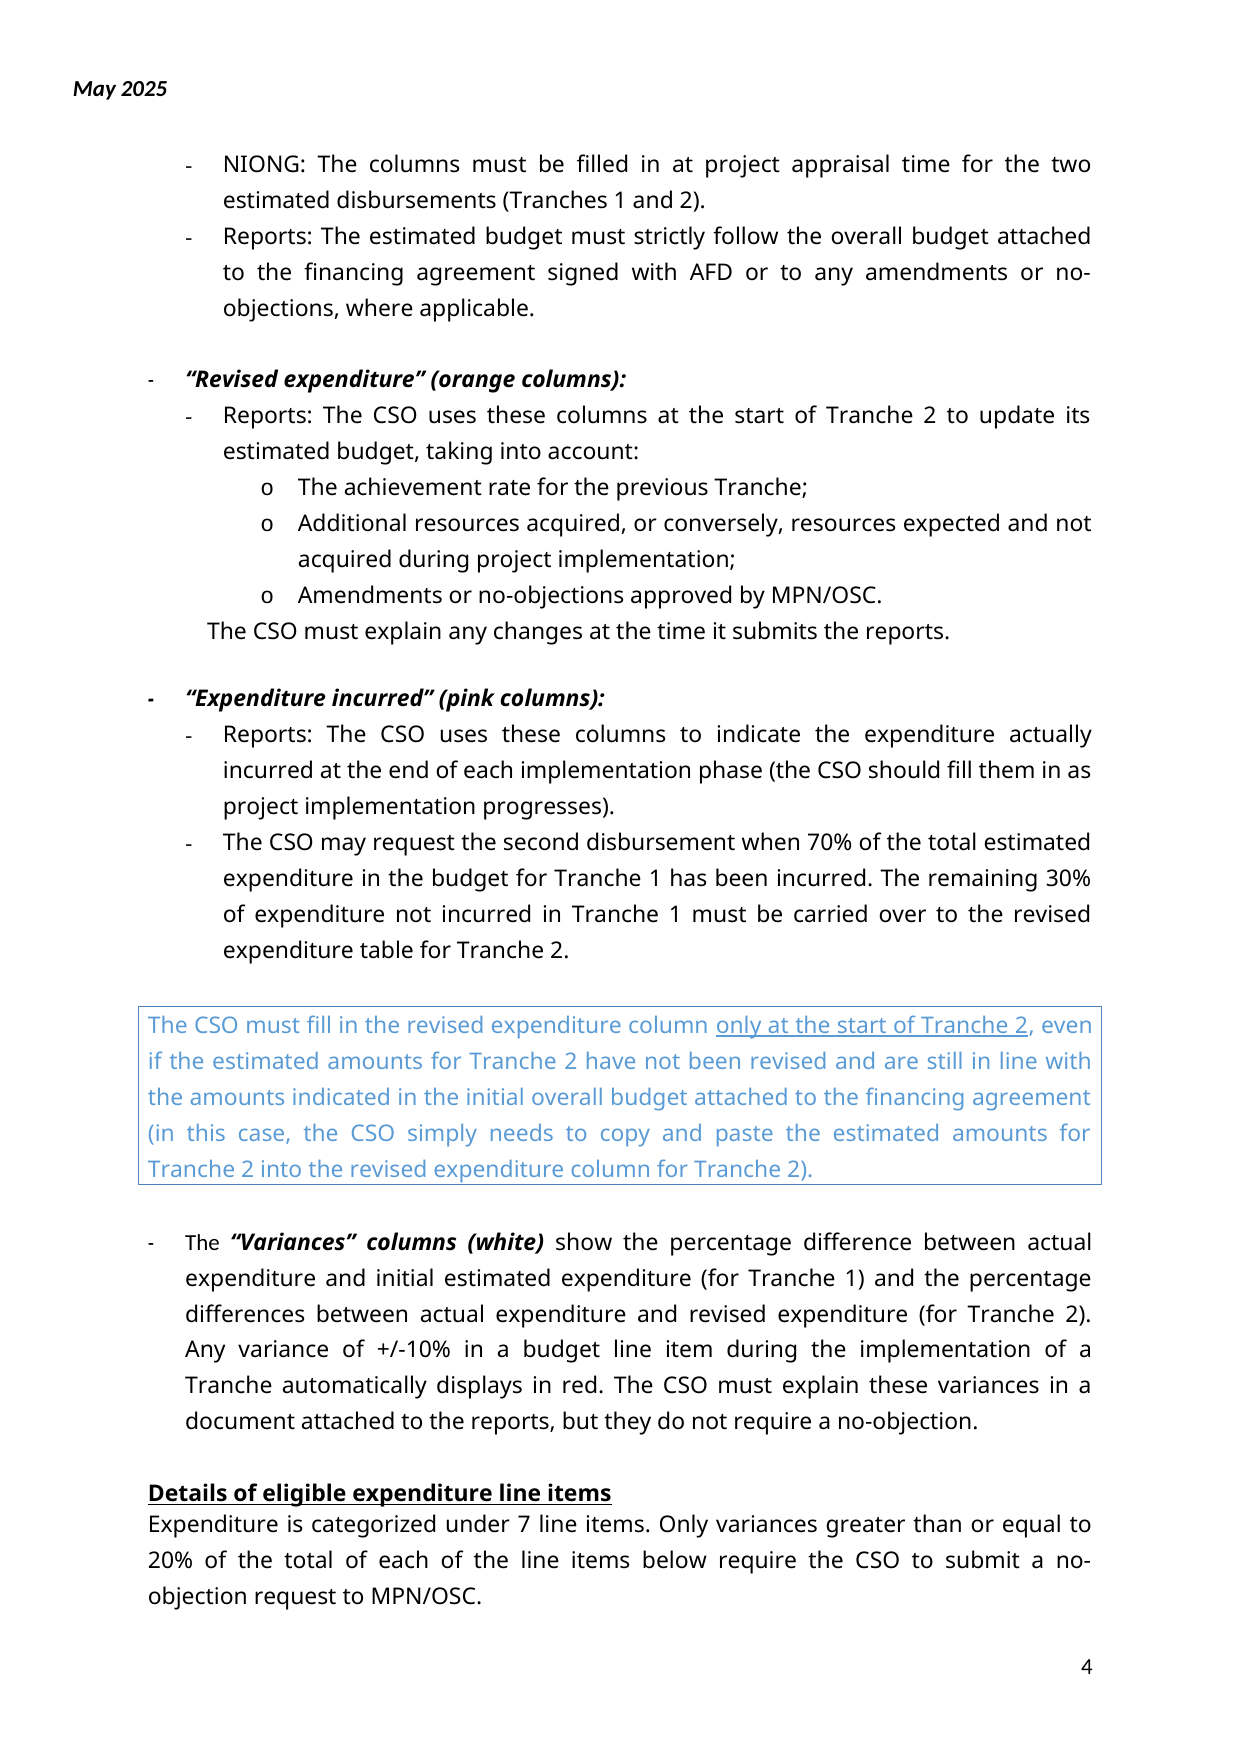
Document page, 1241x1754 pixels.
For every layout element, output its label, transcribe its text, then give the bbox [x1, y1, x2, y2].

text The CSO must fill in the revised expenditure column only at the start of Tranche 2, even if the estimated amounts for Tranche 2 have not been revised and are still in line with the amounts indicated in the initial overall budget attached to the financing agreement (in this case, the CSO simply needs to copy and paste the estimated amounts for Tranche 2 into the revised expenditure column for Tranche 2). [139, 1007, 1101, 1184]
list The “Variances” columns (white) show the percentage difference between actual expenditure and initial estimated expenditure (for Tranche 1) and the percentage differences between actual expenditure and revised expenditure (for Tranche 2). Any variance of +/-10% in a budget line item during the implementation of a Tranche automatically displays in red. The CSO must explain these variances in a document attached to the reports, but they do not require a no-objection. [148, 1226, 1092, 1437]
list “Revised expenditure” (orange columns): [148, 363, 1092, 394]
list The achievement rate for the previous Tranche; [260, 471, 1092, 502]
list Additional resources acquired, or conversely, resources expected and not acquired during project implementation; [260, 507, 1092, 574]
list Amendments or no-objections approved by MPN/OSC. [260, 579, 1092, 611]
text The CSO must explain any changes at the time it submits the reports. [148, 615, 1092, 646]
list Reports: The CSO uses these columns to indicate the expenditure actually incurred at the end of each implementation phase (the CSO should fill them in as project implementation progresses). [185, 718, 1092, 821]
list Reports: The estimated budget must strictly follow the overall budget attached to the financing agreement signed with AFD or to any amendments or no-objections, where applicable. [185, 219, 1092, 323]
list NIONG: The columns must be filled in at project appraisal time for the two estimated disbursements (Tranches 1 and 2). [185, 148, 1092, 215]
text Expenditure is categorized under 7 line items. Only variances greater than or equal to 20% of the total of each of the line items below require the CSO to submit a no-objection request to MPN/OSC. [148, 1508, 1092, 1612]
list Reports: The CSO uses these columns at the start of Tranche 2 to update its estimated budget, taking into account: [185, 399, 1092, 466]
list “Expenditure incurred” (pink columns): [148, 682, 1092, 714]
text Details of eligible expenditure line items [148, 1477, 1092, 1508]
list The CSO may request the second disbursement when 70% of the total estimated expenditure in the budget for Tranche 1 has been incurred. The remaining 30% of expenditure not incurred in Tranche 1 must be carried over to the revised expenditure table for Tranche 2. [185, 826, 1092, 965]
